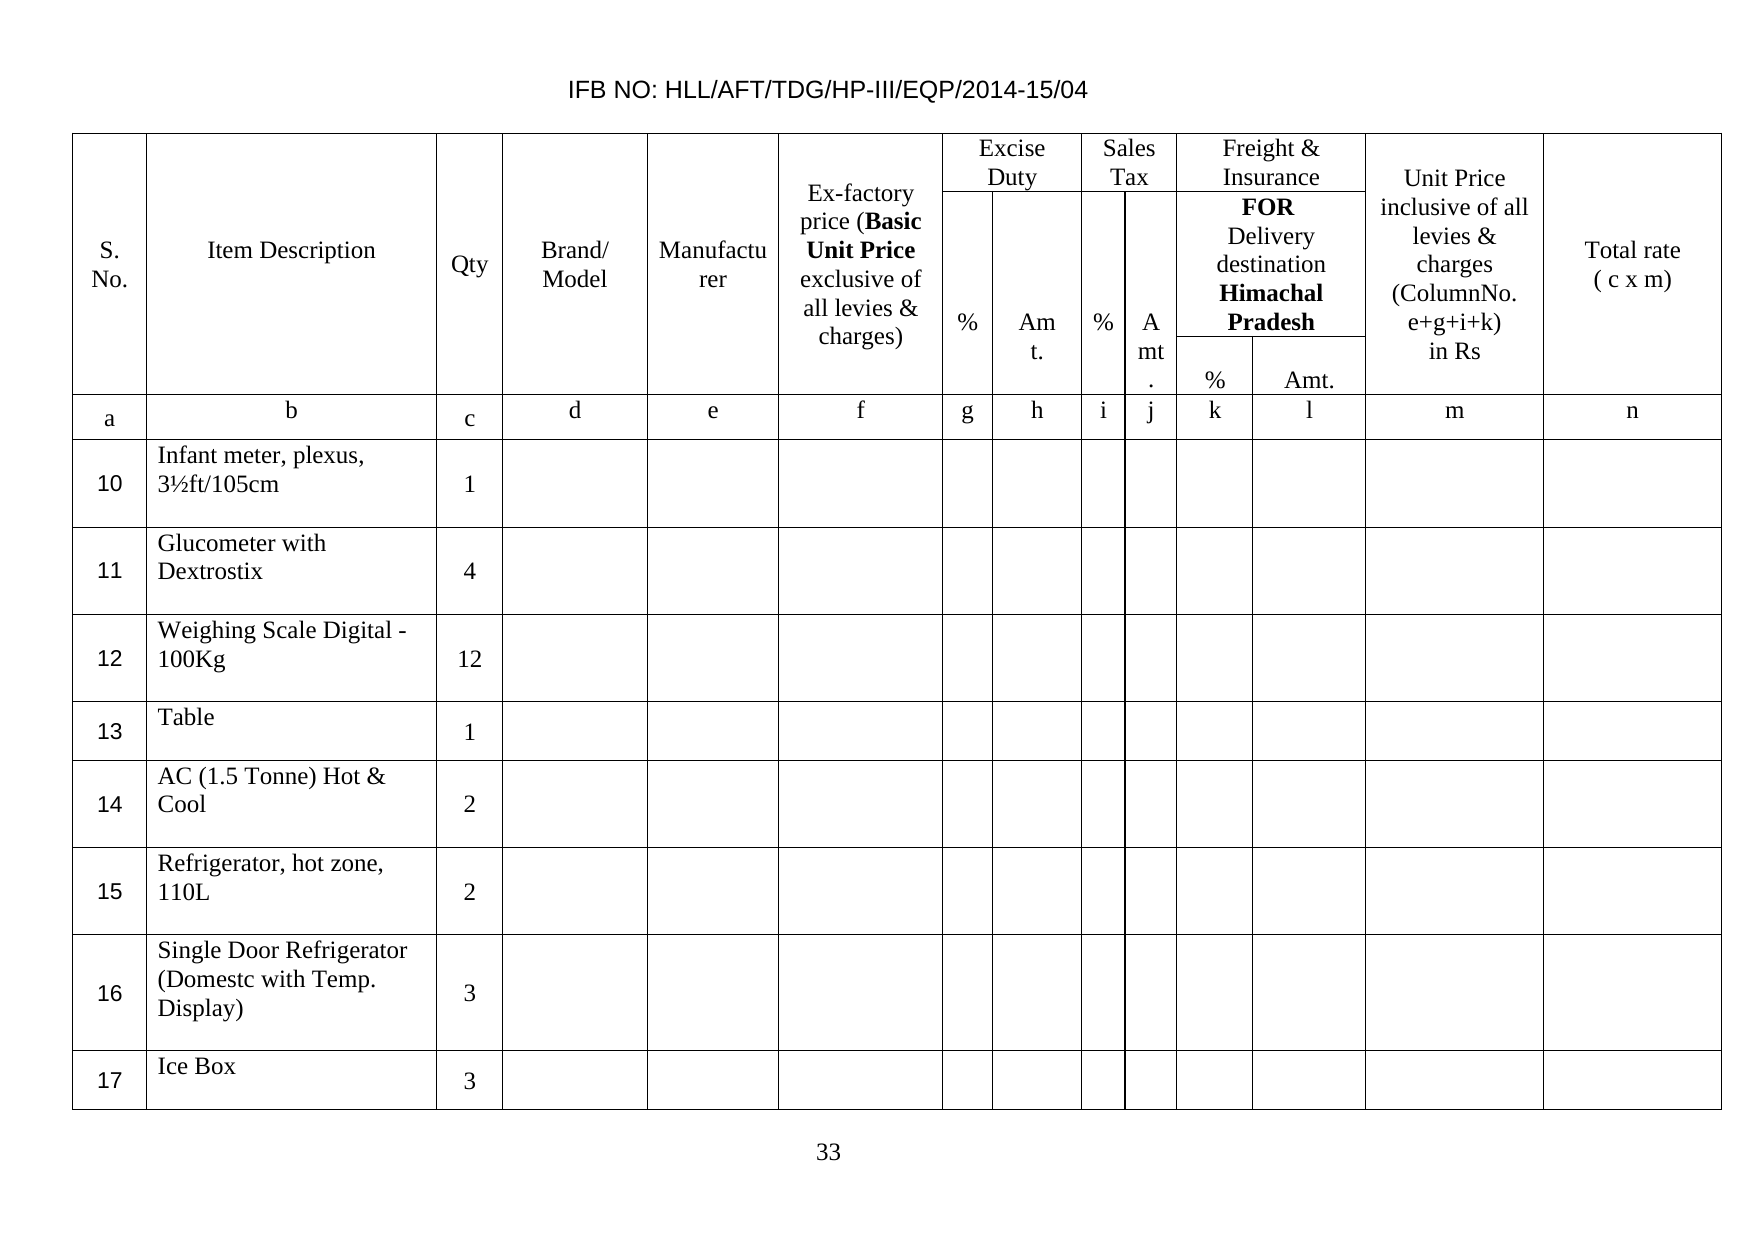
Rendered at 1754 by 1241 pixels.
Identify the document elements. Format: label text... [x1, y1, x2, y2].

table_cell [993, 761, 1081, 847]
table_cell a [73, 395, 146, 439]
table_cell [1366, 848, 1543, 934]
table_cell [993, 1051, 1081, 1109]
table_cell [779, 615, 942, 701]
table_cell [1253, 761, 1365, 847]
table_cell [1082, 1051, 1124, 1109]
table_cell [943, 702, 992, 760]
table_cell [648, 1051, 778, 1109]
table_cell 16 [73, 935, 146, 1050]
table_cell j [1126, 395, 1176, 439]
table_cell [1544, 528, 1721, 614]
table_cell [1126, 1051, 1176, 1109]
table_header Item Description [147, 134, 436, 394]
table_cell [503, 761, 647, 847]
table_cell m [1366, 395, 1543, 439]
table_cell 4 [437, 528, 502, 614]
table_cell [1082, 440, 1124, 527]
table_cell [779, 702, 942, 760]
table_cell [1177, 935, 1252, 1050]
table_cell Table [147, 702, 436, 760]
table_header Brand/Model [503, 134, 647, 394]
table_cell [943, 761, 992, 847]
table_cell [1126, 440, 1176, 527]
table_cell [1544, 848, 1721, 934]
table_cell [1177, 702, 1252, 760]
table_cell [648, 935, 778, 1050]
table_cell % [1177, 337, 1252, 394]
table_cell [1544, 615, 1721, 701]
table_cell 14 [73, 761, 146, 847]
table_cell [1366, 1051, 1543, 1109]
table_cell [1126, 702, 1176, 760]
table_cell [943, 528, 992, 614]
table_cell [1126, 935, 1176, 1050]
table_cell [1177, 848, 1252, 934]
table_cell [503, 528, 647, 614]
table_cell [943, 615, 992, 701]
table_cell [993, 528, 1081, 614]
table_cell Refrigerator, hot zone, 110L [147, 848, 436, 934]
table_cell [1082, 761, 1124, 847]
table_cell Infant meter, plexus, 3½ft/105cm [147, 440, 436, 527]
table_cell [1366, 615, 1543, 701]
table_header Excise Duty [943, 134, 1081, 191]
table_cell AC (1.5 Tonne) Hot & Cool [147, 761, 436, 847]
table_cell [503, 848, 647, 934]
table_cell [779, 935, 942, 1050]
table_cell [1177, 761, 1252, 847]
table_cell [993, 935, 1081, 1050]
table_cell h [993, 395, 1081, 439]
table_cell [943, 848, 992, 934]
table_cell 13 [73, 702, 146, 760]
table_cell [1126, 615, 1176, 701]
table_cell [1082, 848, 1124, 934]
table_cell Amt. [993, 192, 1081, 394]
table_cell [1366, 528, 1543, 614]
table_cell 10 [73, 440, 146, 527]
table_cell k [1177, 395, 1252, 439]
table_cell [779, 1051, 942, 1109]
table_cell % [943, 192, 992, 394]
table_header Sales Tax [1082, 134, 1176, 191]
table_cell [1126, 848, 1176, 934]
table_cell [779, 761, 942, 847]
table_cell [1253, 702, 1365, 760]
table_cell [943, 1051, 992, 1109]
table_cell [1253, 615, 1365, 701]
table_header Unit Price inclusive of all levies & charges (ColumnNo. e+g+i+k) in Rs [1366, 134, 1543, 394]
table_cell [1126, 528, 1176, 614]
table_cell 12 [437, 615, 502, 701]
table_cell [1544, 935, 1721, 1050]
table_header Freight & Insurance [1177, 134, 1365, 191]
table_cell [648, 702, 778, 760]
table_cell [648, 440, 778, 527]
table_cell [1082, 935, 1124, 1050]
table_cell [503, 702, 647, 760]
table_cell [503, 935, 647, 1050]
table_cell % [1082, 192, 1124, 394]
table_cell [1544, 702, 1721, 760]
table_cell [503, 615, 647, 701]
table_cell l [1253, 395, 1365, 439]
table_cell Amt. [1126, 192, 1176, 394]
table_cell g [943, 395, 992, 439]
table_cell 3 [437, 935, 502, 1050]
table_cell Single Door Refrigerator (Domestc with Temp. Display) [147, 935, 436, 1050]
table_cell b [147, 395, 436, 439]
table_cell [648, 761, 778, 847]
table_cell 17 [73, 1051, 146, 1109]
table_cell [1253, 848, 1365, 934]
table_cell 2 [437, 761, 502, 847]
table_cell [1544, 1051, 1721, 1109]
table_cell [1544, 440, 1721, 527]
table_cell [779, 848, 942, 934]
table_cell [943, 440, 992, 527]
table_cell i [1082, 395, 1124, 439]
table_cell c [437, 395, 502, 439]
table_cell [648, 528, 778, 614]
table_cell [1082, 615, 1124, 701]
table_cell [779, 440, 942, 527]
table_header Manufacturer [648, 134, 778, 394]
table_cell [1253, 935, 1365, 1050]
table_cell [993, 702, 1081, 760]
table_cell 1 [437, 702, 502, 760]
table_cell [1366, 935, 1543, 1050]
table_cell [648, 615, 778, 701]
table_cell [1253, 1051, 1365, 1109]
table_cell [779, 528, 942, 614]
table_cell [1082, 528, 1124, 614]
table_cell [648, 848, 778, 934]
table_cell Ice Box [147, 1051, 436, 1109]
table_cell [503, 440, 647, 527]
table_header Ex-factory price (Basic Unit Price exclusive of all levies & charges) [779, 134, 942, 394]
table_cell [503, 1051, 647, 1109]
table_cell 2 [437, 848, 502, 934]
table_cell Amt. [1253, 337, 1365, 394]
table_cell d [503, 395, 647, 439]
table_cell [1177, 440, 1252, 527]
table_cell f [779, 395, 942, 439]
table_cell [1126, 761, 1176, 847]
table_cell [1082, 702, 1124, 760]
table_cell [1366, 440, 1543, 527]
table_cell 11 [73, 528, 146, 614]
table_cell 1 [437, 440, 502, 527]
table_header Total rate ( c x m) [1544, 134, 1721, 394]
table_cell 15 [73, 848, 146, 934]
table_cell Glucometer with Dextrostix [147, 528, 436, 614]
table_cell [1366, 761, 1543, 847]
table_cell [993, 848, 1081, 934]
table_cell [1177, 528, 1252, 614]
table_header S. No. [73, 134, 146, 394]
table_cell [993, 440, 1081, 527]
table_cell [1544, 761, 1721, 847]
table_header Qty [437, 134, 502, 394]
table_cell [993, 615, 1081, 701]
table_cell [1177, 1051, 1252, 1109]
table_cell 3 [437, 1051, 502, 1109]
table_cell Weighing Scale Digital - 100Kg [147, 615, 436, 701]
table_cell [1253, 440, 1365, 527]
table_cell n [1544, 395, 1721, 439]
table_cell [1366, 702, 1543, 760]
table_cell FOR Delivery destination Himachal Pradesh [1177, 192, 1365, 336]
table_cell [1177, 615, 1252, 701]
table_cell 12 [73, 615, 146, 701]
table_cell [943, 935, 992, 1050]
table_cell [1253, 528, 1365, 614]
table_cell e [648, 395, 778, 439]
